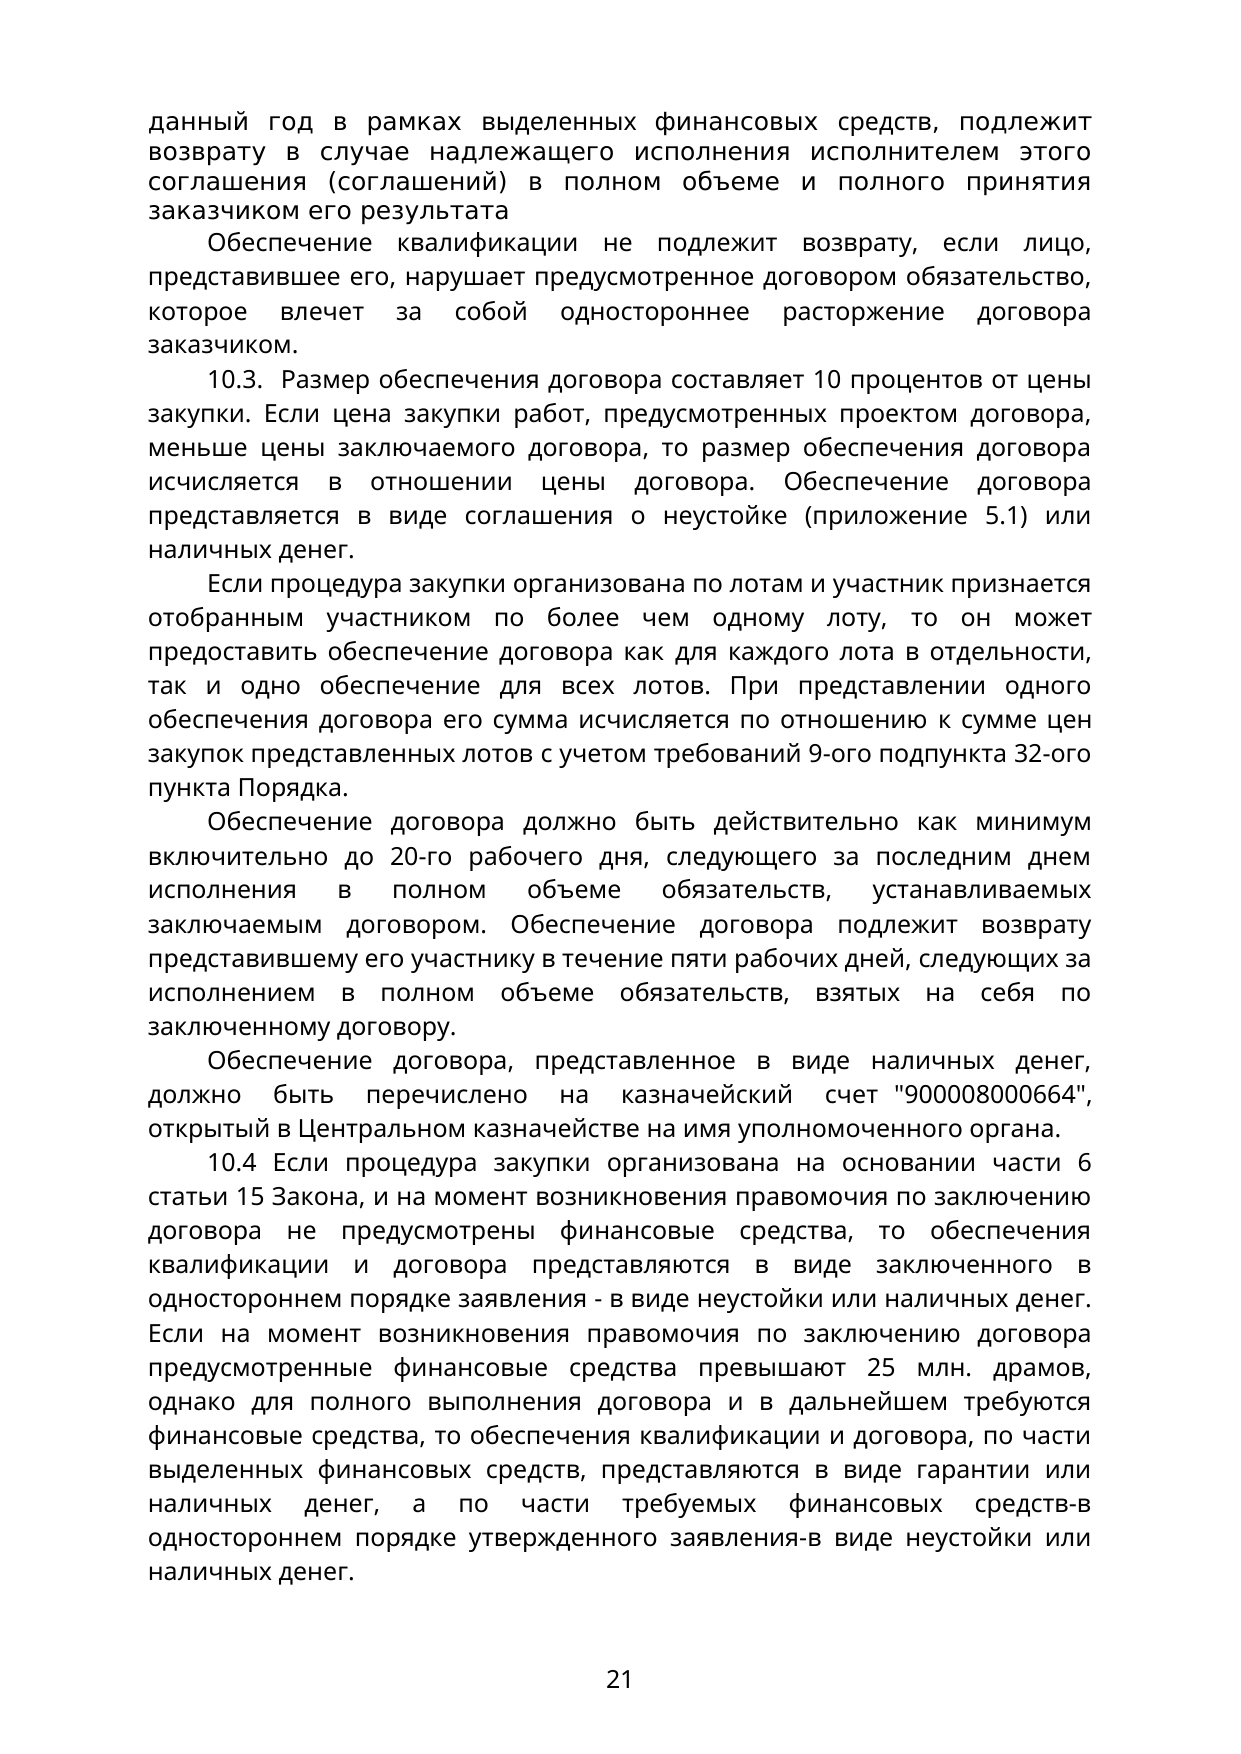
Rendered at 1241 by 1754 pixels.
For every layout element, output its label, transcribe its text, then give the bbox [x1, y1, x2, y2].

text Если процедура закупки организована по лотам и участник признается отобранным участником по более чем одному лоту, то он может предоставить обеспечение договора как для каждого лота в отдельности, так и одно обеспечение для всех лотов. При представлении одного обеспечения договора его сумма исчисляется по отношению к сумме цен закупок представленных лотов с учетом требований 9-ого подпункта 32-ого пункта Порядка. [148, 566, 1092, 804]
text 10.4 Если процедура закупки организована на основании части 6 статьи 15 Закона, и на момент возникновения правомочия по заключению договора не предусмотрены финансовые средства, то обеспечения квалификации и договора представляются в виде заключенного в одностороннем порядке заявления - в виде неустойки или наличных денег. Если на момент возникновения правомочия по заключению договора предусмотренные финансовые средства превышают 25 млн. драмов, однако для полного выполнения договора и в дальнейшем требуются финансовые средства, то обеспечения квалификации и договора, по части выделенных финансовых средств, представляются в виде гарантии или наличных денег, а по части требуемых финансовых средств-в одностороннем порядке утвержденного заявления-в виде неустойки или наличных денег. [148, 1145, 1092, 1588]
text Обеспечение квалификации не подлежит возврату, если лицо, представившее его, нарушает предусмотренное договором обязательство, которое влечет за собой одностороннее расторжение договора заказчиком. [148, 225, 1092, 361]
text Обеспечение договора, представленное в виде наличных денег, должно быть перечислено на казначейский счет "900008000664", открытый в Центральном казначействе на имя уполномоченного органа. [148, 1042, 1092, 1145]
text 10.3. Размер обеспечения договора составляет 10 процентов от цены закупки. Если цена закупки работ, предусмотренных проектом договора, меньше цены заключаемого договора, то размер обеспечения договора исчисляется в отношении цены договора. Обеспечение договора представляется в виде соглашения о неустойке (приложение 5.1) или наличных денег. [148, 361, 1092, 566]
text Обеспечение договора должно быть действительно как минимум включительно до 20-го рабочего дня, следующего за последним днем исполнения в полном объеме обязательств, устанавливаемых заключаемым договором. Обеспечение договора подлежит возврату представившему его участнику в течение пяти рабочих дней, следующих за исполнением в полном объеме обязательств, взятых на себя по заключенному договору. [148, 804, 1092, 1042]
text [148, 103, 1092, 225]
